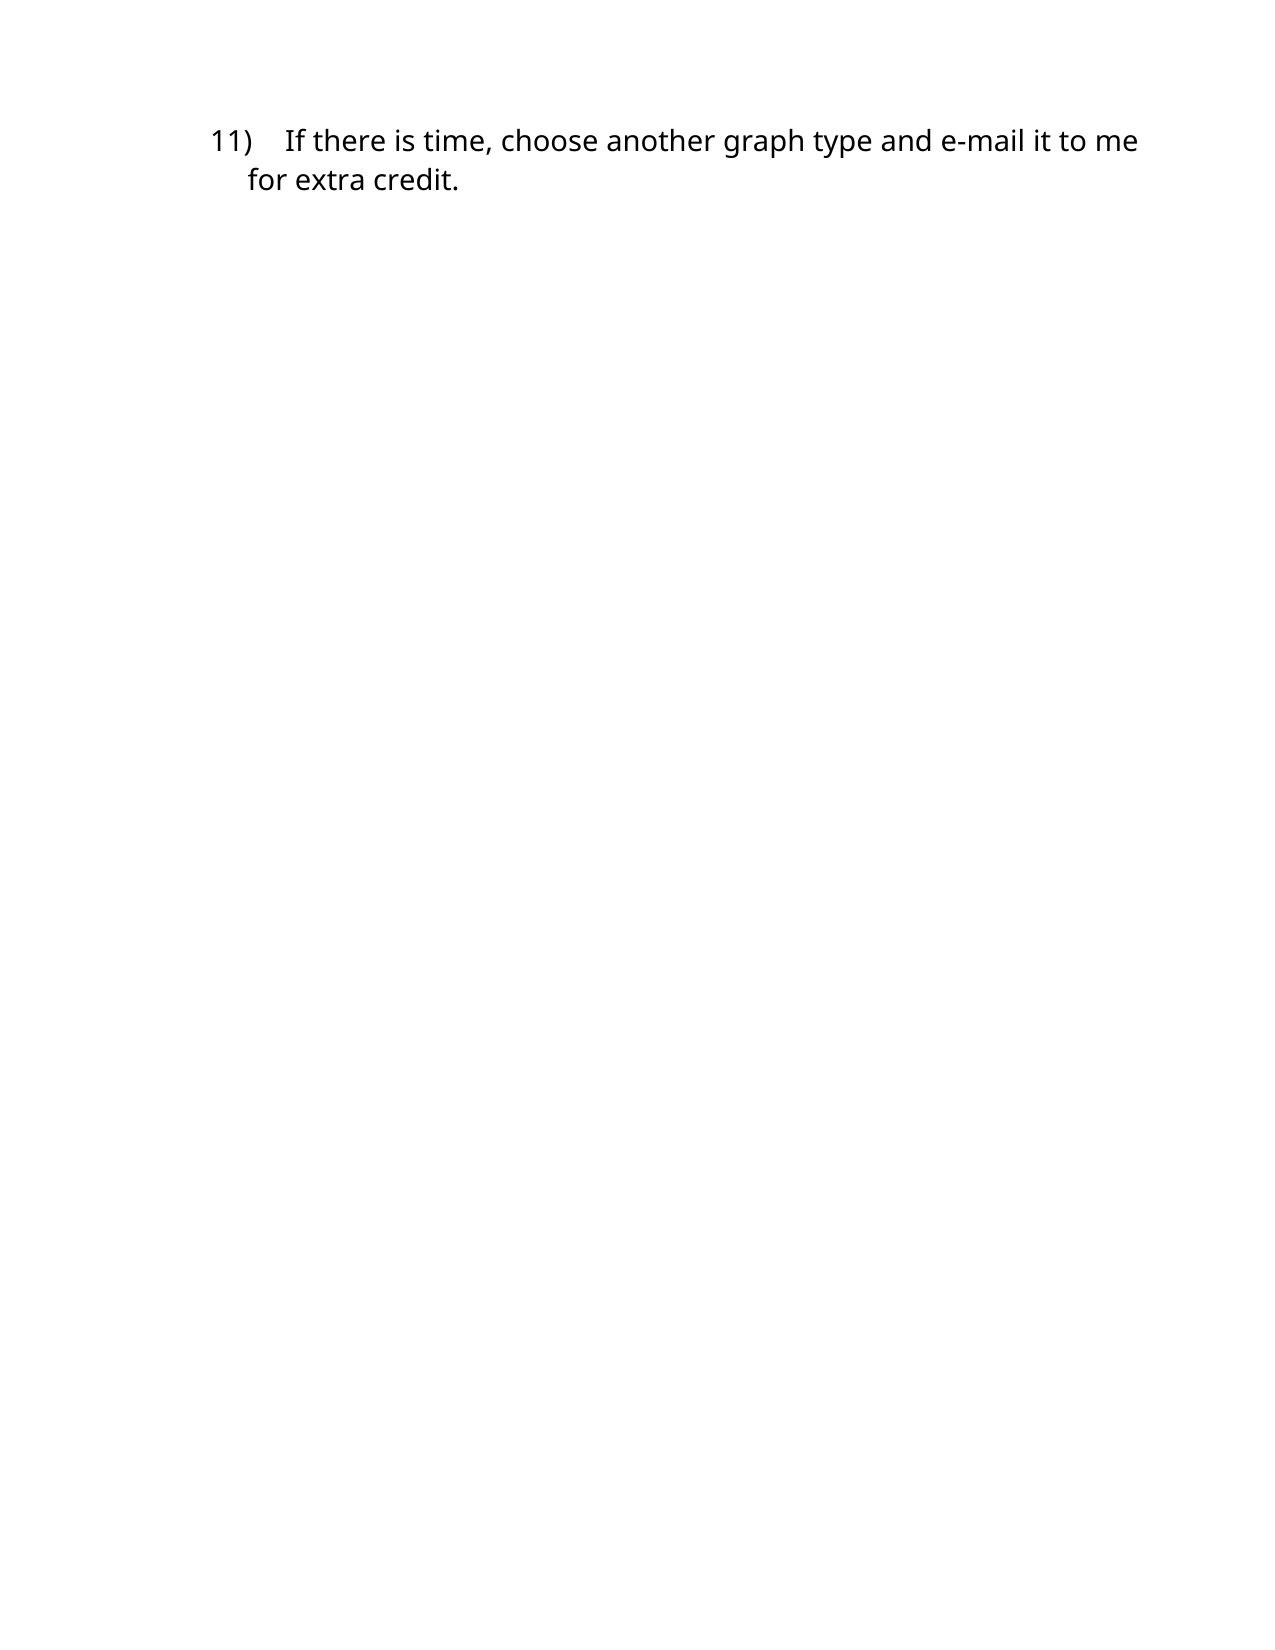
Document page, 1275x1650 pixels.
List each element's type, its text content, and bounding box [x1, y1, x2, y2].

list If there is time, choose another graph type and e-mail it to me for extra credit. [210, 120, 1140, 199]
